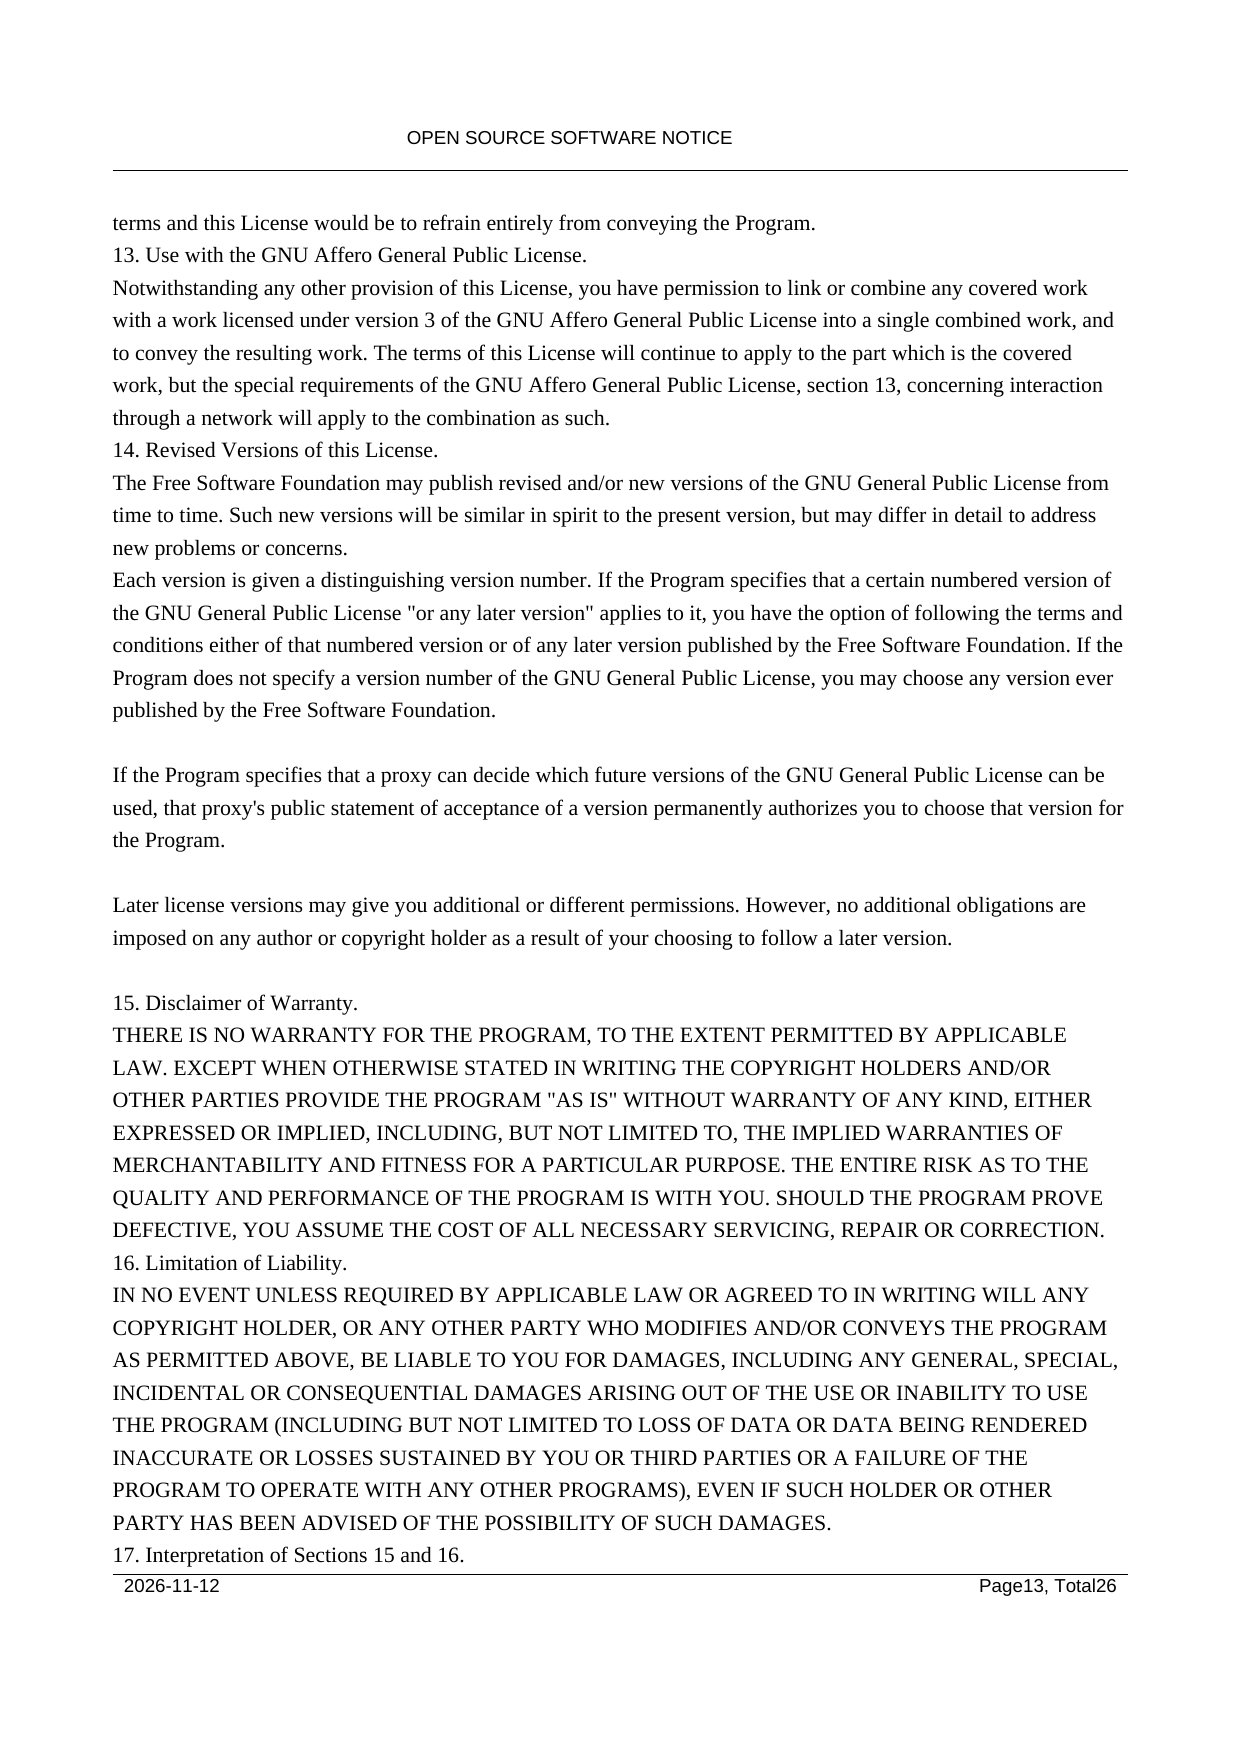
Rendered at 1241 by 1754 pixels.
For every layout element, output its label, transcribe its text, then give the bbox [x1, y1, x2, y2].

text 13. Use with the GNU Affero General Public License. [112, 239, 1128, 271]
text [112, 206, 1128, 239]
text 14. Revised Versions of this License. [112, 434, 1128, 466]
text Later license versions may give you additional or different permissions. However, no additional obligations are imposed on any author or copyright holder as a result of your choosing to follow a later version. [112, 889, 1128, 954]
text 17. Interpretation of Sections 15 and 16. [112, 1539, 1128, 1571]
text 16. Limitation of Liability. [112, 1246, 1128, 1279]
text The Free Software Foundation may publish revised and/or new versions of the GNU General Public License from time to time. Such new versions will be similar in spirit to the present version, but may differ in detail to address new problems or concerns. [112, 466, 1128, 564]
text THERE IS NO WARRANTY FOR THE PROGRAM, TO THE EXTENT PERMITTED BY APPLICABLE LAW. EXCEPT WHEN OTHERWISE STATED IN WRITING THE COPYRIGHT HOLDERS AND/OR OTHER PARTIES PROVIDE THE PROGRAM "AS IS" WITHOUT WARRANTY OF ANY KIND, EITHER EXPRESSED OR IMPLIED, INCLUDING, BUT NOT LIMITED TO, THE IMPLIED WARRANTIES OF MERCHANTABILITY AND FITNESS FOR A PARTICULAR PURPOSE. THE ENTIRE RISK AS TO THE QUALITY AND PERFORMANCE OF THE PROGRAM IS WITH YOU. SHOULD THE PROGRAM PROVE DEFECTIVE, YOU ASSUME THE COST OF ALL NECESSARY SERVICING, REPAIR OR CORRECTION. [112, 1019, 1128, 1246]
text IN NO EVENT UNLESS REQUIRED BY APPLICABLE LAW OR AGREED TO IN WRITING WILL ANY COPYRIGHT HOLDER, OR ANY OTHER PARTY WHO MODIFIES AND/OR CONVEYS THE PROGRAM AS PERMITTED ABOVE, BE LIABLE TO YOU FOR DAMAGES, INCLUDING ANY GENERAL, SPECIAL, INCIDENTAL OR CONSEQUENTIAL DAMAGES ARISING OUT OF THE USE OR INABILITY TO USE THE PROGRAM (INCLUDING BUT NOT LIMITED TO LOSS OF DATA OR DATA BEING RENDERED INACCURATE OR LOSSES SUSTAINED BY YOU OR THIRD PARTIES OR A FAILURE OF THE PROGRAM TO OPERATE WITH ANY OTHER PROGRAMS), EVEN IF SUCH HOLDER OR OTHER PARTY HAS BEEN ADVISED OF THE POSSIBILITY OF SUCH DAMAGES. [112, 1279, 1128, 1539]
text If the Program specifies that a proxy can decide which future versions of the GNU General Public License can be used, that proxy's public statement of acceptance of a version permanently authorizes you to choose that version for the Program. [112, 759, 1128, 856]
text Each version is given a distinguishing version number. If the Program specifies that a certain numbered version of the GNU General Public License "or any later version" applies to it, you have the option of following the terms and conditions either of that numbered version or of any later version published by the Free Software Foundation. If the Program does not specify a version number of the GNU General Public License, you may choose any version ever published by the Free Software Foundation. [112, 564, 1128, 726]
text 15. Disclaimer of Warranty. [112, 986, 1128, 1019]
text Notwithstanding any other provision of this License, you have permission to link or combine any covered work with a work licensed under version 3 of the GNU Affero General Public License into a single combined work, and to convey the resulting work. The terms of this License will continue to apply to the part which is the covered work, but the special requirements of the GNU Affero General Public License, section 13, concerning interaction through a network will apply to the combination as such. [112, 271, 1128, 434]
